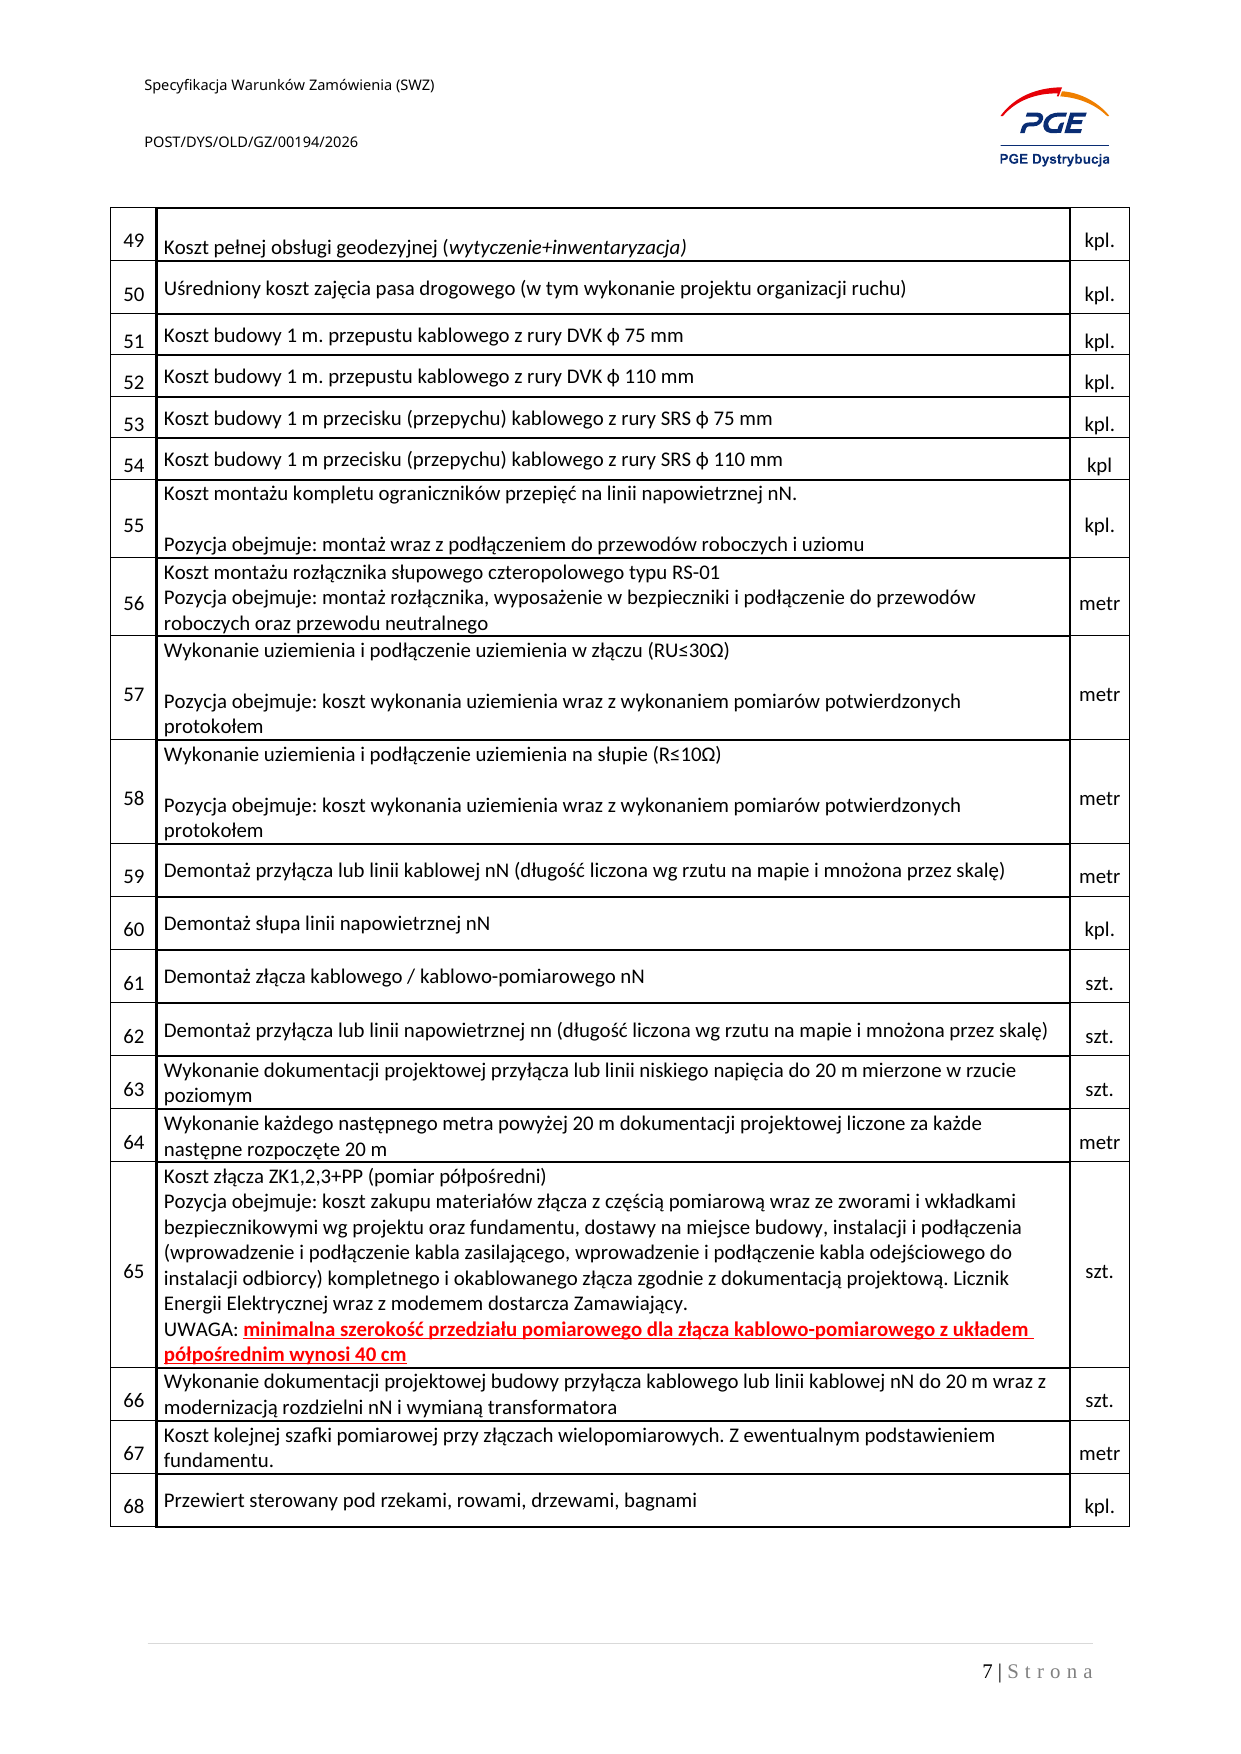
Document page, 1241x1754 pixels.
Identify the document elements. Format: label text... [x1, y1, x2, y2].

table_cell Demontaż przyłącza lub linii kablowej nN (długość liczona wg rzutu na mapie i mnożona przez skalę) [158, 845, 1069, 896]
table_cell szt. [1071, 950, 1129, 1002]
table_cell Wykonanie dokumentacji projektowej budowy przyłącza kablowego lub linii kablowej nN do 20 m wraz z modernizacją rozdzielni nN i wymianą transformatora [158, 1369, 1069, 1420]
table_cell 50 [111, 261, 155, 313]
table_cell Koszt budowy 1 m. przepustu kablowego z rury DVK ф 75 mm [158, 315, 1069, 354]
table_cell metr [1071, 558, 1129, 635]
table_cell 51 [111, 314, 155, 354]
table_cell 53 [111, 397, 155, 437]
table_cell Wykonanie każdego następnego metra powyżej 20 m dokumentacji projektowej liczone za każde następne rozpoczęte 20 m [158, 1110, 1069, 1161]
table_cell Demontaż przyłącza lub linii napowietrznej nn (długość liczona wg rzutu na mapie i mnożona przez skalę) [158, 1004, 1069, 1055]
table_cell Koszt złącza ZK1,2,3+PP (pomiar półpośredni) Pozycja obejmuje: koszt zakupu materiałów złącza z częścią pomiarową wraz ze zworami i wkładkami bezpiecznikowymi wg projektu oraz fundamentu, dostawy na miejsce budowy, instalacji i podłączenia (wprowadzenie i podłączenie kabla zasilającego, wprowadzenie i podłączenie kabla odejściowego do instalacji odbiorcy) kompletnego i okablowanego złącza zgodnie z dokumentacją projektową. Licznik Energii Elektrycznej wraz z modemem dostarcza Zamawiający. UWAGA: minimalna szerokość przedziału pomiarowego dla złącza kablowo-pomiarowego z układem półpośrednim wynosi 40 cm [158, 1163, 1069, 1367]
table_cell 54 [111, 438, 155, 478]
table_cell 62 [111, 1003, 155, 1055]
table_cell 49 [111, 208, 155, 260]
table_cell kpl. [1071, 261, 1129, 313]
table_cell Koszt budowy 1 m przecisku (przepychu) kablowego z rury SRS ф 75 mm [158, 398, 1069, 437]
table_cell metr [1071, 844, 1129, 896]
table_cell Koszt montażu kompletu ograniczników przepięć na linii napowietrznej nN. Pozycja obejmuje: montaż wraz z podłączeniem do przewodów roboczych i uziomu [158, 481, 1069, 557]
table_cell kpl. [1071, 480, 1129, 557]
table_cell szt. [1071, 1368, 1129, 1420]
table_cell 55 [111, 480, 155, 557]
table_cell metr [1071, 1109, 1129, 1161]
table_cell 61 [111, 950, 155, 1002]
table_cell Demontaż słupa linii napowietrznej nN [158, 898, 1069, 949]
table_cell metr [1071, 740, 1129, 843]
table_cell szt. [1071, 1056, 1129, 1108]
table_cell Wykonanie dokumentacji projektowej przyłącza lub linii niskiego napięcia do 20 m mierzone w rzucie poziomym [158, 1057, 1069, 1108]
table_cell 64 [111, 1109, 155, 1161]
table_cell metr [1071, 1421, 1129, 1473]
table_cell szt. [1071, 1003, 1129, 1055]
table_cell Koszt budowy 1 m. przepustu kablowego z rury DVK ф 110 mm [158, 356, 1069, 396]
table_cell Przewiert sterowany pod rzekami, rowami, drzewami, bagnami [158, 1475, 1069, 1526]
table_cell Koszt pełnej obsługi geodezyjnej (wytyczenie+inwentaryzacja) [158, 209, 1069, 260]
table_cell 58 [111, 740, 155, 843]
table_cell 57 [111, 636, 155, 739]
table_cell Wykonanie uziemienia i podłączenie uziemienia w złączu (RU≤30Ω) Pozycja obejmuje: koszt wykonania uziemienia wraz z wykonaniem pomiarów potwierdzonych protokołem [158, 637, 1069, 739]
table_cell Koszt budowy 1 m przecisku (przepychu) kablowego z rury SRS ф 110 mm [158, 439, 1069, 478]
table_cell szt. [1071, 1162, 1129, 1367]
table_cell kpl. [1071, 208, 1129, 260]
table_cell 65 [111, 1162, 155, 1367]
table_cell kpl. [1071, 1474, 1129, 1526]
table_cell Wykonanie uziemienia i podłączenie uziemienia na słupie (R≤10Ω) Pozycja obejmuje: koszt wykonania uziemienia wraz z wykonaniem pomiarów potwierdzonych protokołem [158, 741, 1069, 843]
table_cell Demontaż złącza kablowego / kablowo-pomiarowego nN [158, 951, 1069, 1002]
table_cell Koszt montażu rozłącznika słupowego czteropolowego typu RS-01 Pozycja obejmuje: montaż rozłącznika, wyposażenie w bezpieczniki i podłączenie do przewodów roboczych oraz przewodu neutralnego [158, 559, 1069, 635]
table_cell kpl. [1071, 355, 1129, 396]
table_cell 67 [111, 1421, 155, 1473]
table_cell 60 [111, 897, 155, 949]
table_cell kpl. [1071, 897, 1129, 949]
table_cell kpl. [1071, 397, 1129, 437]
table_cell 56 [111, 558, 155, 635]
table_cell 52 [111, 355, 155, 396]
table_cell kpl. [1071, 314, 1129, 354]
table_cell 63 [111, 1056, 155, 1108]
table_cell Koszt kolejnej szafki pomiarowej przy złączach wielopomiarowych. Z ewentualnym podstawieniem fundamentu. [158, 1422, 1069, 1473]
table_cell Uśredniony koszt zajęcia pasa drogowego (w tym wykonanie projektu organizacji ruchu) [158, 262, 1069, 313]
table_cell kpl [1071, 438, 1129, 478]
table_cell 68 [111, 1474, 155, 1526]
table_cell 59 [111, 844, 155, 896]
table_cell metr [1071, 636, 1129, 739]
table_cell 66 [111, 1368, 155, 1420]
